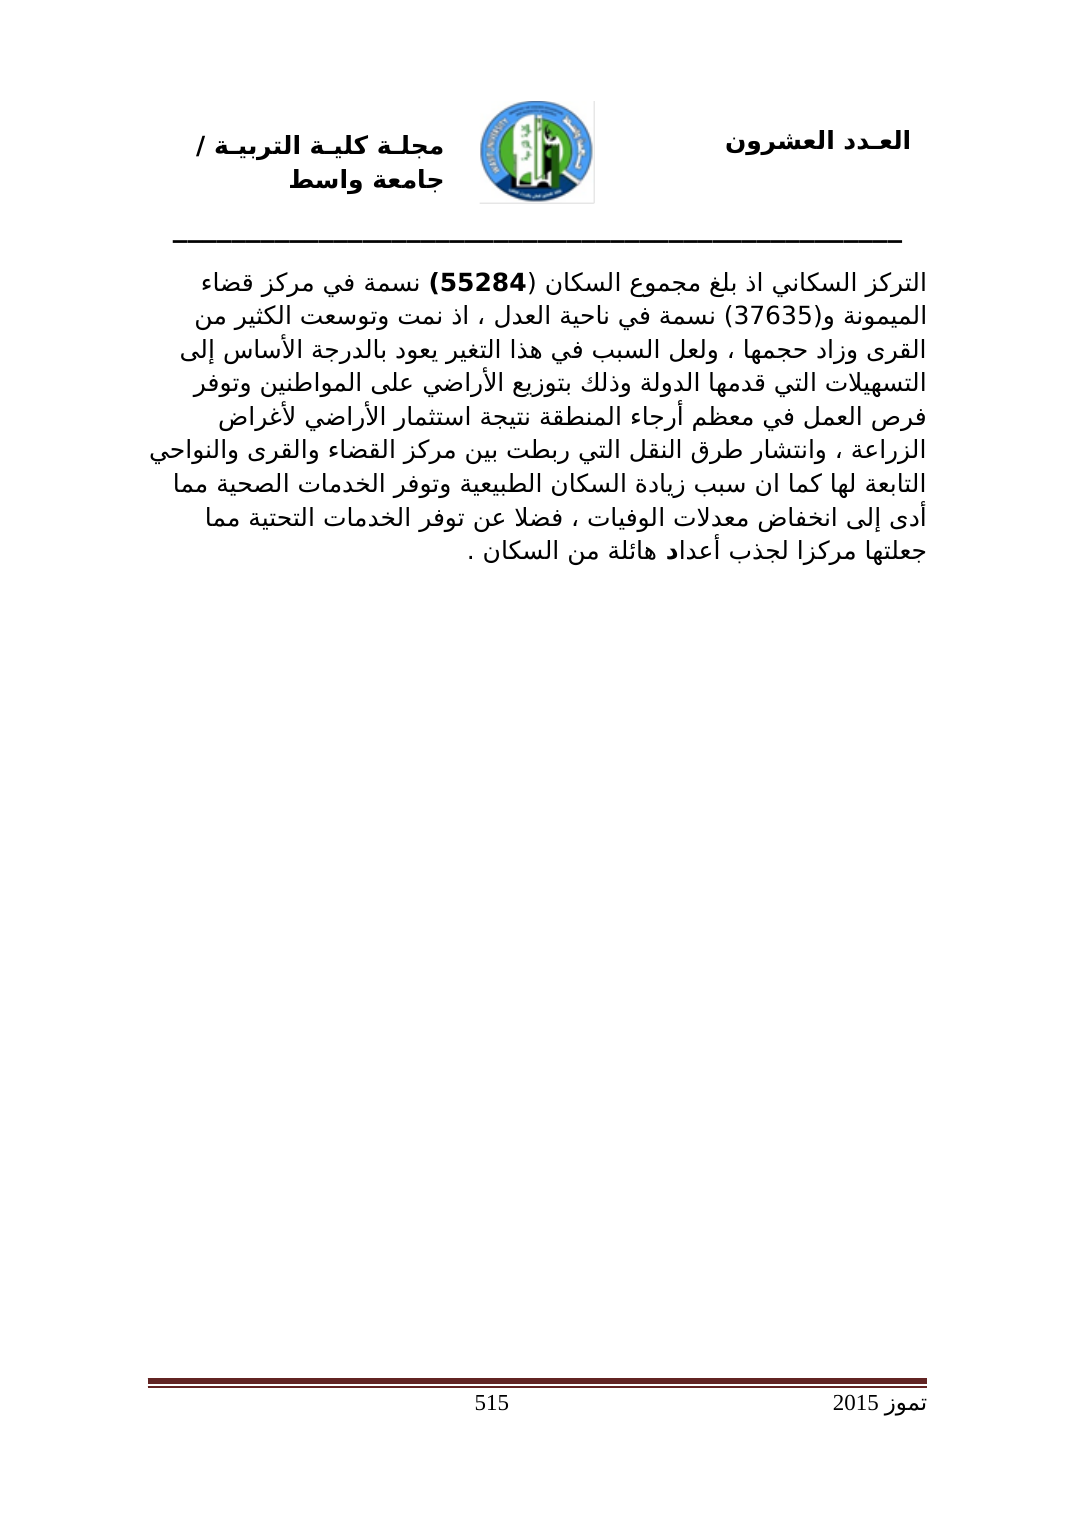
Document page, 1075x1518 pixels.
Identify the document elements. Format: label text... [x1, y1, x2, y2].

picture [479, 101, 595, 205]
